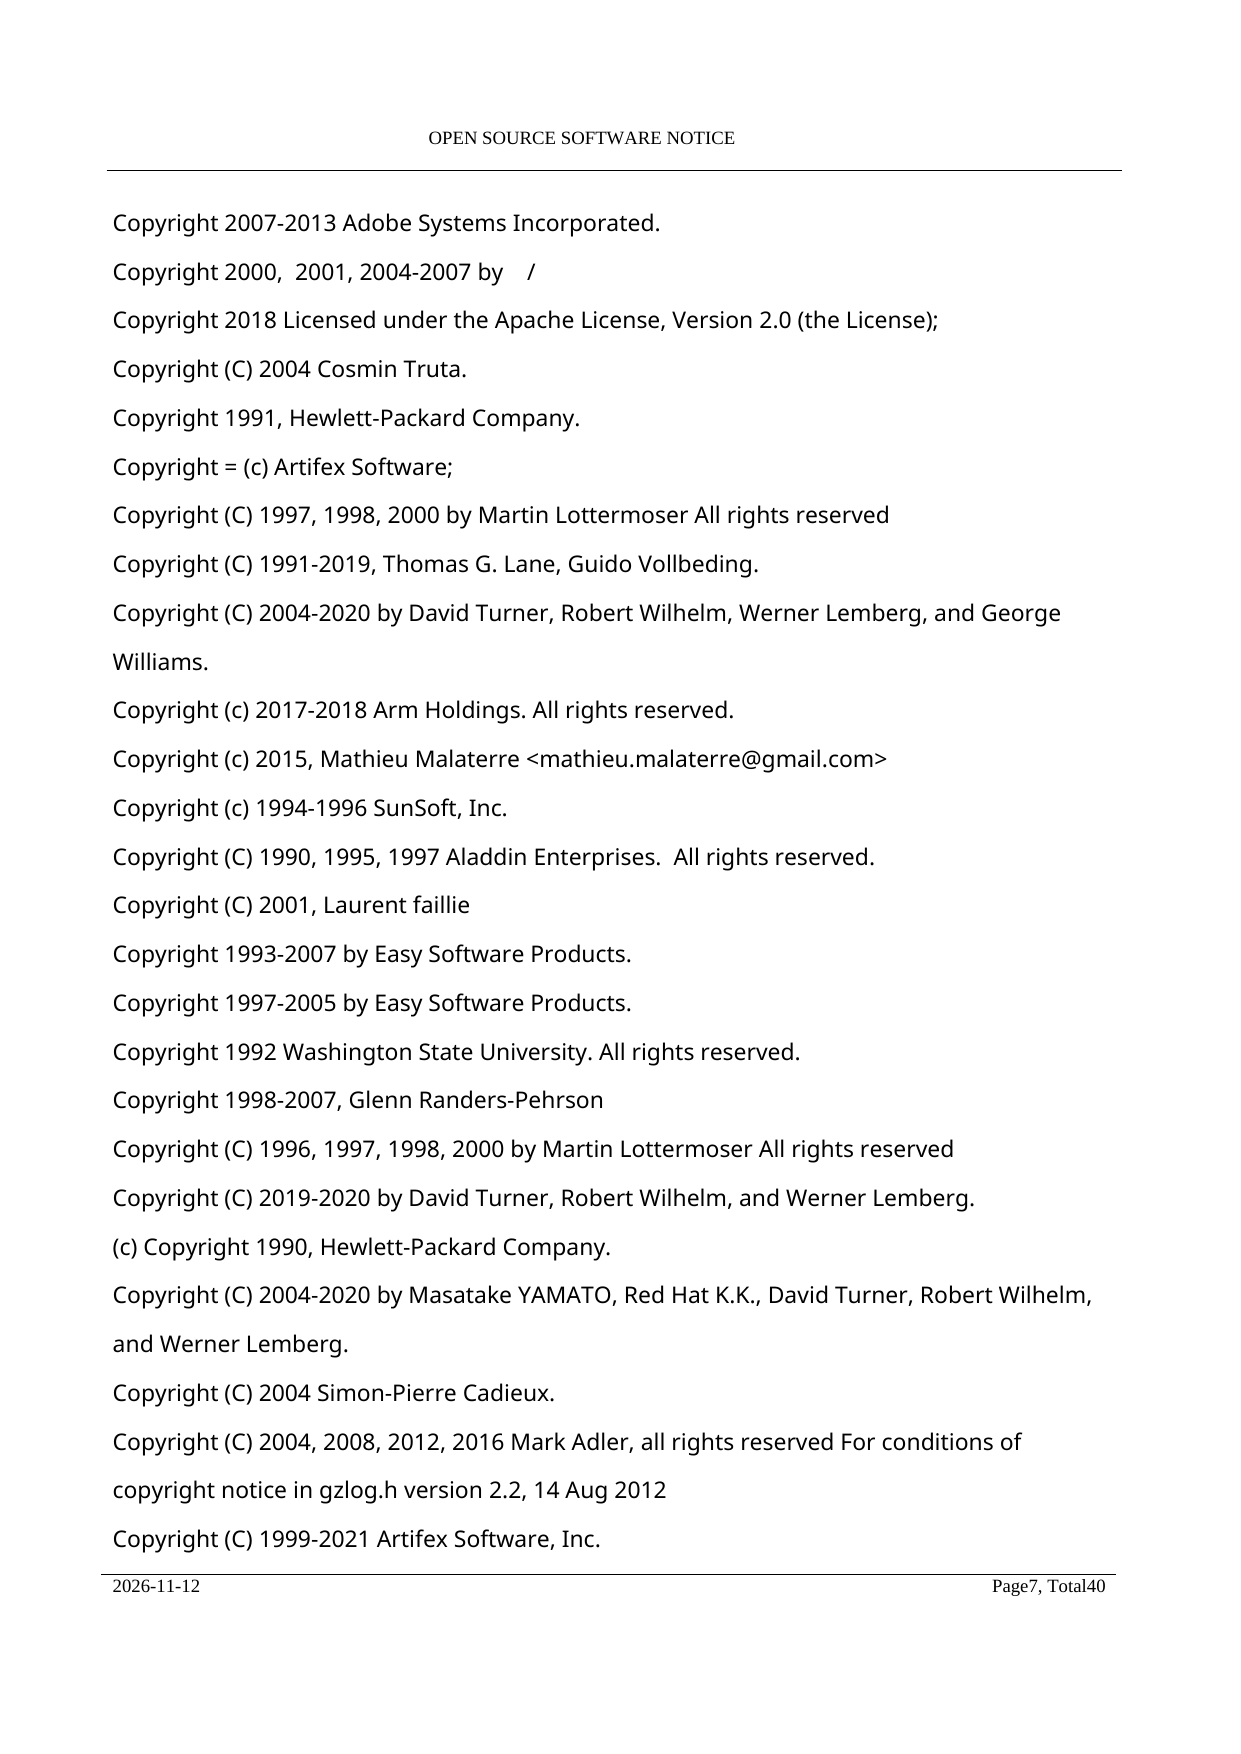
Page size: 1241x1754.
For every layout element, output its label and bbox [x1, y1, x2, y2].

text [112, 206, 1128, 1555]
